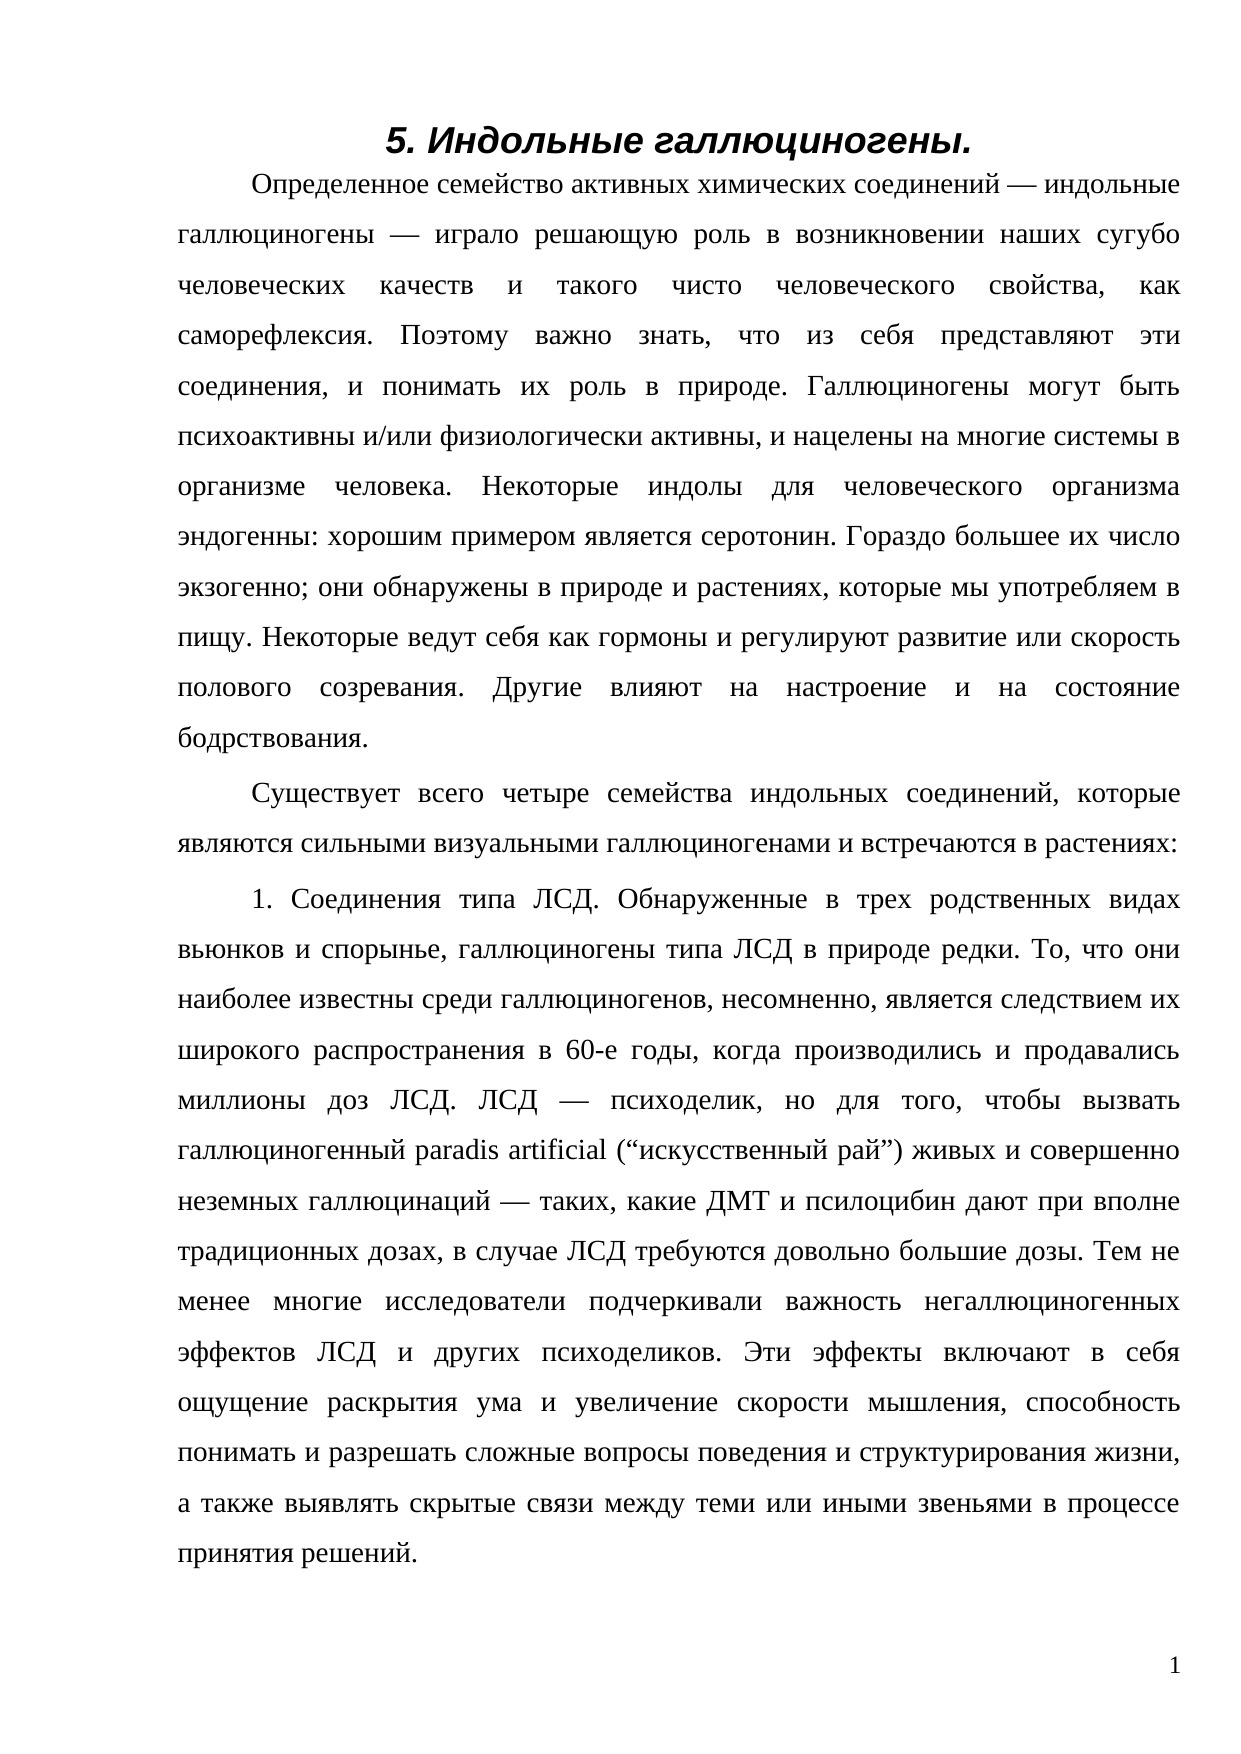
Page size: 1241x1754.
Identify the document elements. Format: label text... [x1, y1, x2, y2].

text Индольные галлюциногены. [177, 118, 1181, 161]
text Определенное семейство активных химических соединений — индольные галлюциногены — играло решающую роль в возникновении наших сугубо человеческих качеств и такого чисто человеческого свойства, как саморефлексия. Поэтому важно знать, что из себя представляют эти соединения, и понимать их роль в природе. Галлюциногены могут быть психоактивны и/или физиологически активны, и нацелены на многие системы в организме человека. Некоторые индолы для человеческого организма эндогенны: хорошим примером является серотонин. Гораздо большее их число экзогенно; они обнаружены в природе и растениях, которые мы употребляем в пищу. Некоторые ведут себя как гормоны и регулируют развитие или скорость полового созревания. Другие влияют на настроение и на состояние бодрствования. [177, 166, 1181, 753]
text 1. Соединения типа ЛСД. Обнаруженные в трех родственных видах вьюнков и спорынье, галлюциногены типа ЛСД в природе редки. То, что они наиболее известны среди галлюциногенов, несомненно, является следствием их широкого распространения в 60-е годы, когда производились и продавались миллионы доз ЛСД. ЛСД — психоделик, но для того, чтобы вызвать галлюциногенный paradis artificial (“искусственный рай”) живых и совершенно неземных галлюцинаций — таких, какие ДМТ и псилоцибин дают при вполне традиционных дозах, в случае ЛСД требуются довольно большие дозы. Тем не менее многие исследователи подчеркивали важность негаллюциногенных эффектов ЛСД и других психоделиков. Эти эффекты включают в себя ощущение раскрытия ума и увеличение скорости мышления, способность понимать и разрешать сложные вопросы поведения и структурирования жизни, а также выявлять скрытые связи между теми или иными звеньями в процессе принятия решений. [177, 881, 1181, 1568]
text Существует всего четыре семейства индольных соединений, которые являются сильными визуальными галлюциногенами и встречаются в растениях: [177, 775, 1181, 859]
